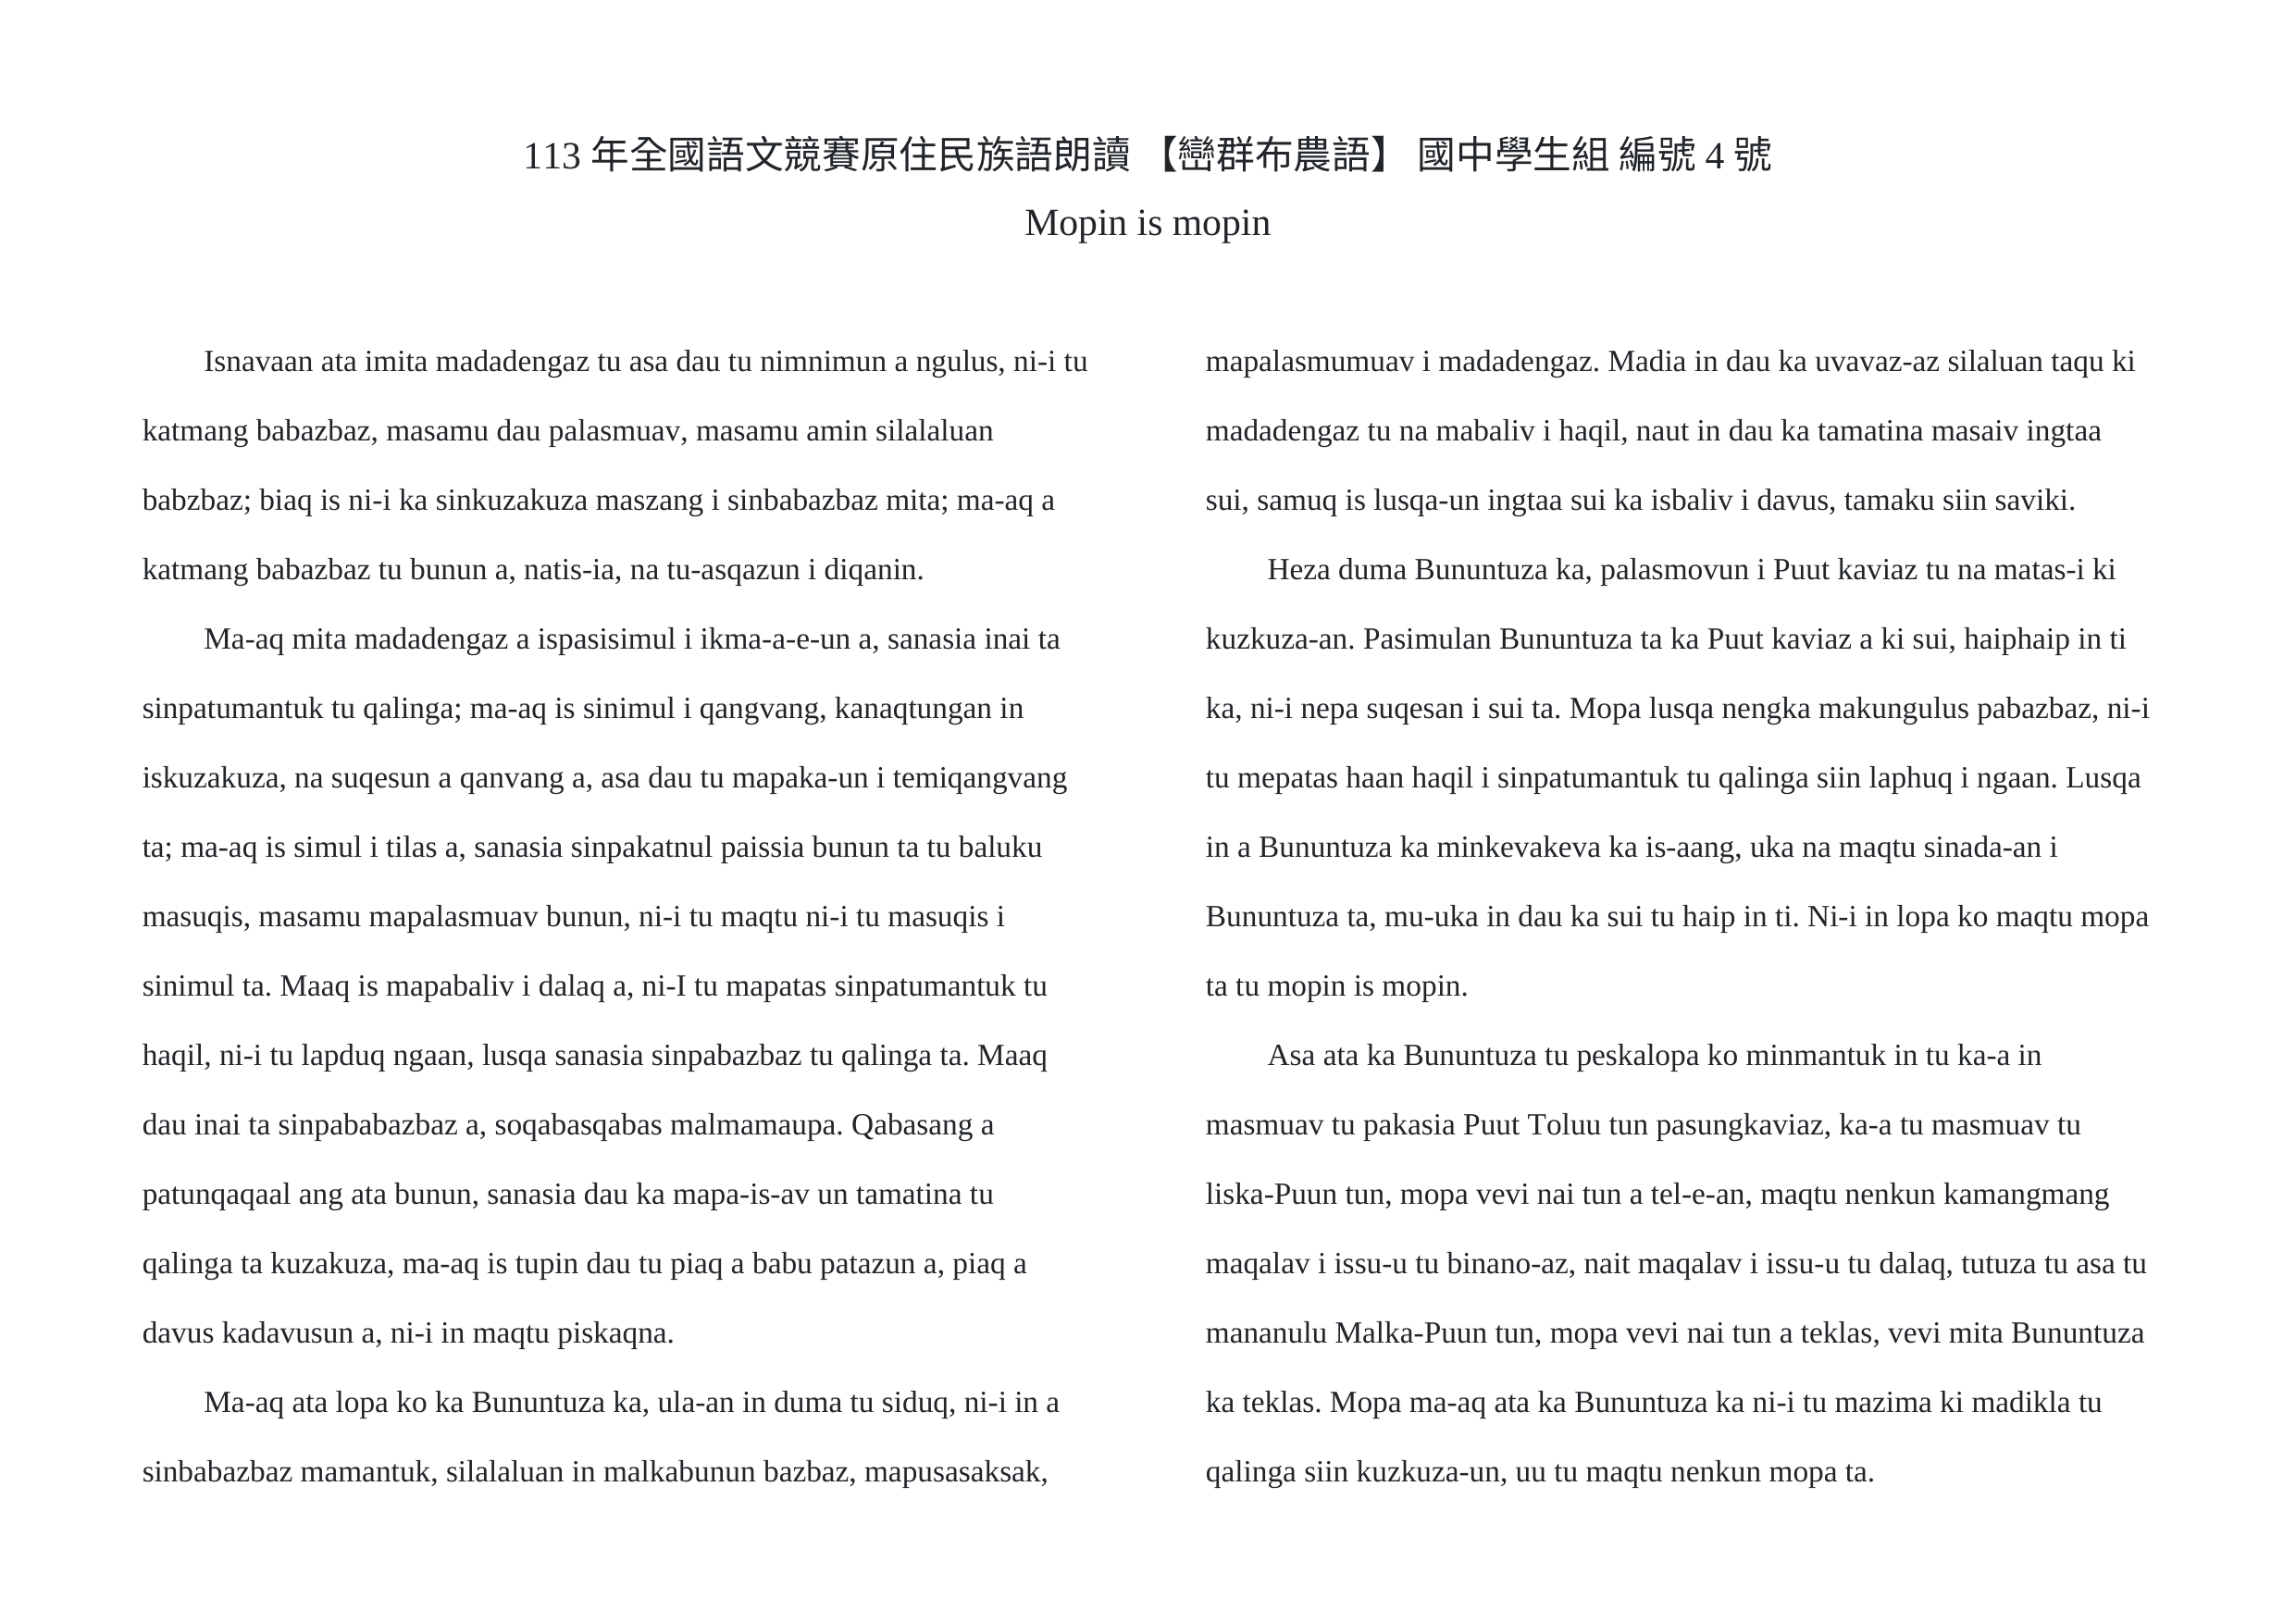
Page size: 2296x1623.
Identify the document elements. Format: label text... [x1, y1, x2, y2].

text Ma-aq mita madadengaz a ispasisimul i ikma-a-e-un a, sanasia inai ta sinpatumantuk tu qalinga; ma-aq is sinimul i qangvang, kanaqtungan in iskuzakuza, na suqesun a qanvang a, asa dau tu mapaka-un i temiqangvang ta; ma-aq is simul i tilas a, sanasia sinpakatnul paissia bunun ta tu baluku masuqis, masamu mapalasmuav bunun, ni-i tu maqtu ni-i tu masuqis i sinimul ta. Maaq is mapabaliv i dalaq a, ni-I tu mapatas sinpatumantuk tu haqil, ni-i tu lapduq ngaan, lusqa sanasia sinpabazbaz tu qalinga ta. Maaq dau inai ta sinpababazbaz a, soqabasqabas malmamaupa. Qabasang a patunqaqaal ang ata bunun, sanasia dau ka mapa-is-av un tamatina tu qalinga ta kuzakuza, ma-aq is tupin dau tu piaq a babu patazun a, piaq a davus kadavusun a, ni-i in maqtu piskaqna. [142, 603, 1090, 1367]
text Ma-aq ata lopa ko ka Bununtuza ka, ula-an in duma tu siduq, ni-i in a sinbabazbaz mamantuk, silalaluan in malkabunun bazbaz, mapusasaksak, mapalasmumuav i madadengaz. Madia in dau ka uvavaz-az silaluan taqu ki madadengaz tu na mabaliv i haqil, naut in dau ka tamatina masaiv ingtaa sui, samuq is lusqa-un ingtaa sui ka isbaliv i davus, tamaku siin saviki. [1206, 326, 2153, 534]
text Ma-aq ata lopa ko ka Bununtuza ka, ula-an in duma tu siduq, ni-i in a sinbabazbaz mamantuk, silalaluan in malkabunun bazbaz, mapusasaksak, mapalasmumuav i madadengaz. Madia in dau ka uvavaz-az silaluan taqu ki madadengaz tu na mabaliv i haqil, naut in dau ka tamatina masaiv ingtaa sui, samuq is lusqa-un ingtaa sui ka isbaliv i davus, tamaku siin saviki. [142, 1367, 1090, 1505]
text 113 年全國語文競賽原住民族語朗讀 【巒群布農語】 國中學生組 編號 4 號 [142, 118, 2153, 187]
text Isnavaan ata imita madadengaz tu asa dau tu nimnimun a ngulus, ni-i tu katmang babazbaz, masamu dau palasmuav, masamu amin silalaluan babzbaz; biaq is ni-i ka sinkuzakuza maszang i sinbabazbaz mita; ma-aq a katmang babazbaz tu bunun a, natis-ia, na tu-asqazun i diqanin. [142, 326, 1090, 603]
text Mopin is mopin [142, 187, 2153, 256]
text Asa ata ka Bununtuza tu peskalopa ko minmantuk in tu ka-a in masmuav tu pakasia Puut Toluu tun pasungkaviaz, ka-a tu masmuav tu liska-Puun tun, mopa vevi nai tun a tel-e-an, maqtu nenkun kamangmang maqalav i issu-u tu binano-az, nait maqalav i issu-u tu dalaq, tutuza tu asa tu mananulu Malka-Puun tun, mopa vevi nai tun a teklas, vevi mita Bununtuza ka teklas. Mopa ma-aq ata ka Bununtuza ka ni-i tu mazima ki madikla tu qalinga siin kuzkuza-un, uu tu maqtu nenkun mopa ta. [1206, 1020, 2153, 1505]
text Heza duma Bununtuza ka, palasmovun i Puut kaviaz tu na matas-i ki kuzkuza-an. Pasimulan Bununtuza ta ka Puut kaviaz a ki sui, haiphaip in ti ka, ni-i nepa suqesan i sui ta. Mopa lusqa nengka makungulus pabazbaz, ni-i tu mepatas haan haqil i sinpatumantuk tu qalinga siin laphuq i ngaan. Lusqa in a Bununtuza ka minkevakeva ka is-aang, uka na maqtu sinada-an i Bununtuza ta, mu-uka in dau ka sui tu haip in ti. Ni-i in lopa ko maqtu mopa ta tu mopin is mopin. [1206, 534, 2153, 1020]
